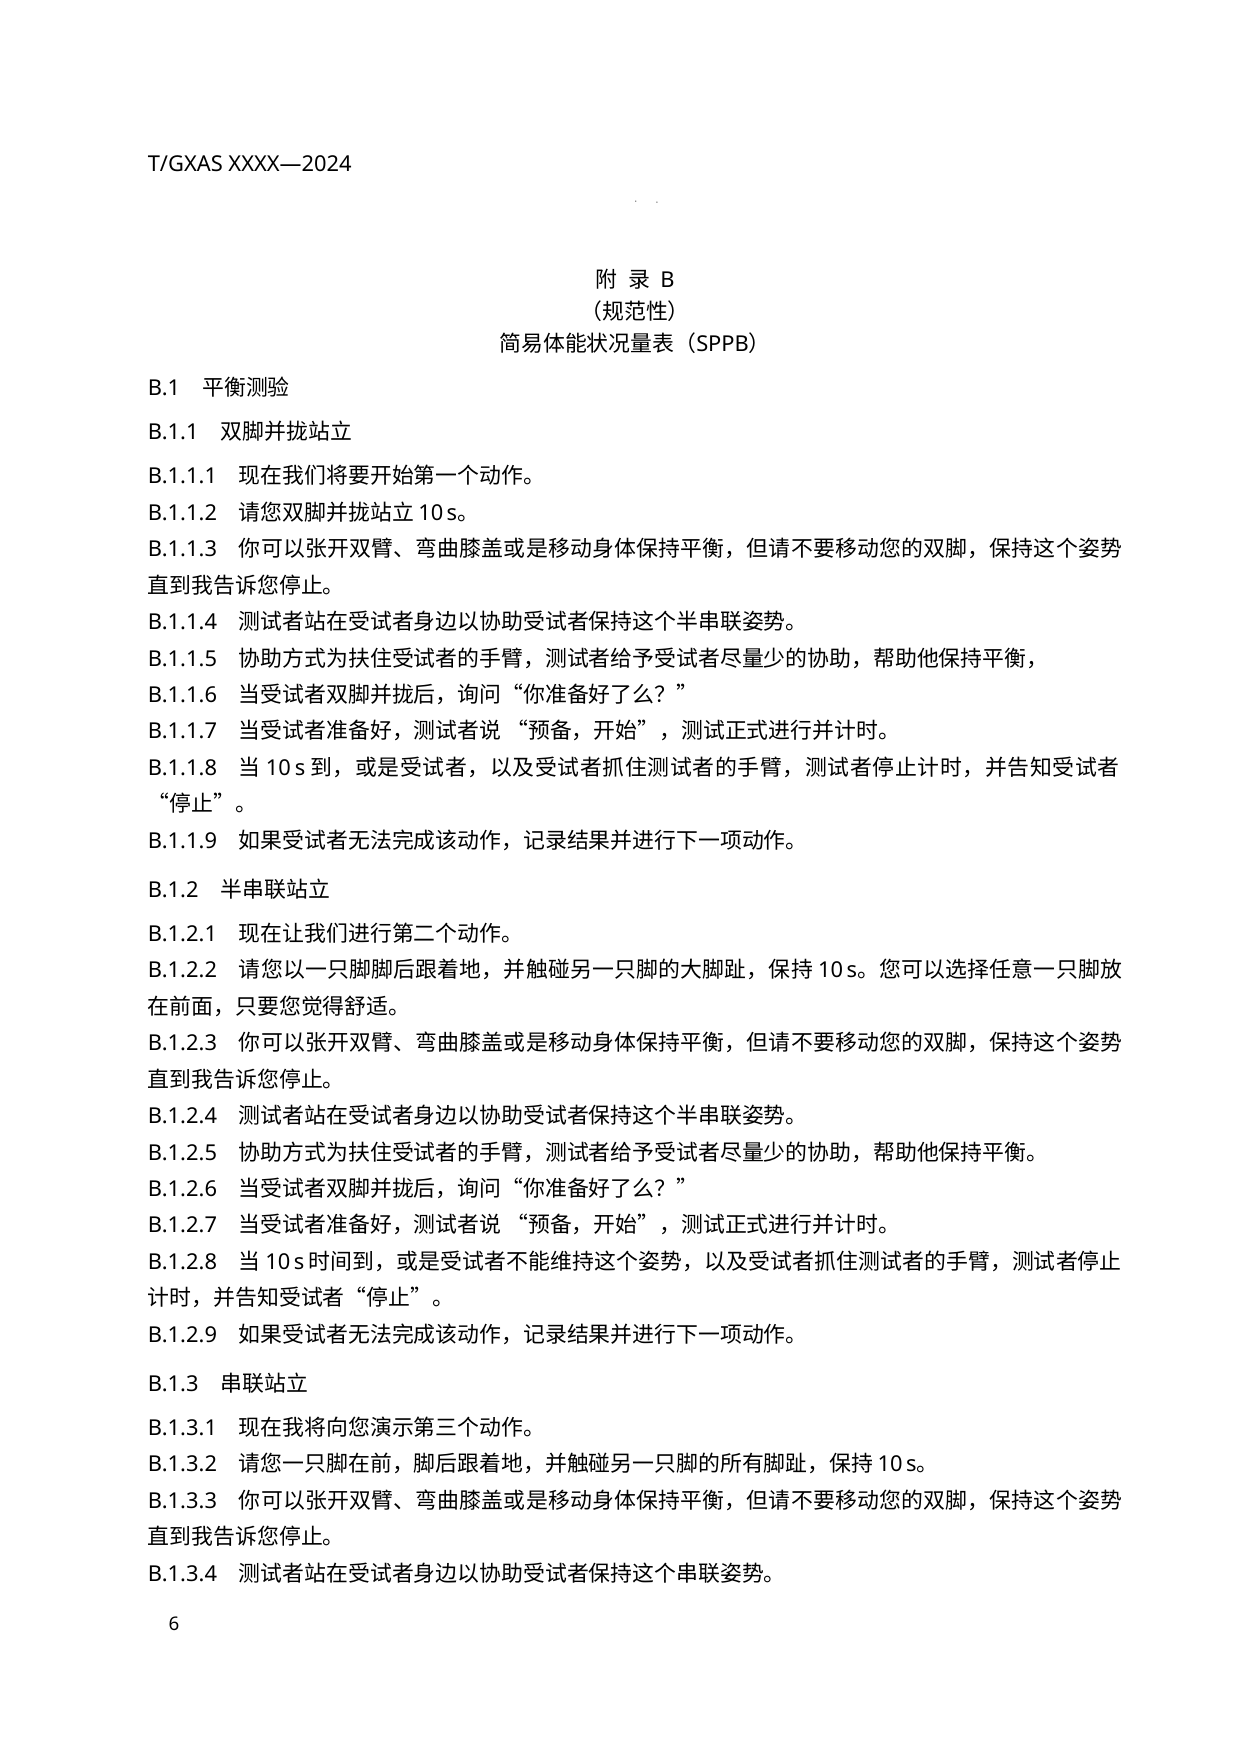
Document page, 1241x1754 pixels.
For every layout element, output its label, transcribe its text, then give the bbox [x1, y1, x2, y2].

text 当受试者双脚并拢后，询问“你准备好了么？” [148, 677, 1122, 709]
text 当受试者准备好，测试者说 “预备，开始”，测试正式进行并计时。 [148, 713, 1122, 745]
text 当受试者双脚并拢后，询问“你准备好了么？” [148, 1171, 1122, 1203]
text 当受试者准备好，测试者说 “预备，开始”，测试正式进行并计时。 [148, 1207, 1122, 1239]
text 双脚并拢站立 [148, 414, 1122, 446]
text 请您一只脚在前，脚后跟着地，并触碰另一只脚的所有脚趾，保持10 s。 [148, 1446, 1122, 1478]
text 你可以张开双臂、弯曲膝盖或是移动身体保持平衡，但请不要移动您的双脚，保持这个姿势直到我告诉您停止。 [148, 1483, 1122, 1551]
text 请您双脚并拢站立10 s。 [148, 495, 1122, 527]
text 串联站立 [148, 1366, 1122, 1397]
text 你可以张开双臂、弯曲膝盖或是移动身体保持平衡，但请不要移动您的双脚，保持这个姿势直到我告诉您停止。 [148, 1025, 1122, 1093]
text 请您以一只脚脚后跟着地，并触碰另一只脚的大脚趾，保持10 s。您可以选择任意一只脚放在前面，只要您觉得舒适。 [148, 952, 1122, 1021]
text 平衡测验 [148, 370, 1122, 402]
text 现在我们将要开始第一个动作。 [148, 458, 1122, 490]
text 测试者站在受试者身边以协助受试者保持这个半串联姿势。 [148, 1098, 1122, 1130]
text 现在我将向您演示第三个动作。 [148, 1410, 1122, 1442]
text 协助方式为扶住受试者的手臂，测试者给予受试者尽量少的协助，帮助他保持平衡。 [148, 1134, 1122, 1166]
text 如果受试者无法完成该动作，记录结果并进行下一项动作。 [148, 1317, 1122, 1348]
text 当10 s时间到，或是受试者不能维持这个姿势，以及受试者抓住测试者的手臂，测试者停止计时，并告知受试者“停止”。 [148, 1244, 1122, 1312]
text 现在让我们进行第二个动作。 [148, 916, 1122, 948]
text 半串联站立 [148, 872, 1122, 903]
text 你可以张开双臂、弯曲膝盖或是移动身体保持平衡，但请不要移动您的双脚，保持这个姿势直到我告诉您停止。 [148, 531, 1122, 599]
text 测试者站在受试者身边以协助受试者保持这个半串联姿势。 [148, 604, 1122, 636]
text 测试者站在受试者身边以协助受试者保持这个串联姿势。 [148, 1556, 1122, 1587]
text 协助方式为扶住受试者的手臂，测试者给予受试者尽量少的协助，帮助他保持平衡， [148, 641, 1122, 672]
text 如果受试者无法完成该动作，记录结果并进行下一项动作。 [148, 823, 1122, 854]
text 当10 s到，或是受试者，以及受试者抓住测试者的手臂，测试者停止计时，并告知受试者“停止”。 [148, 750, 1122, 818]
text （规范性） 简易体能状况量表（SPPB） [148, 262, 1122, 357]
